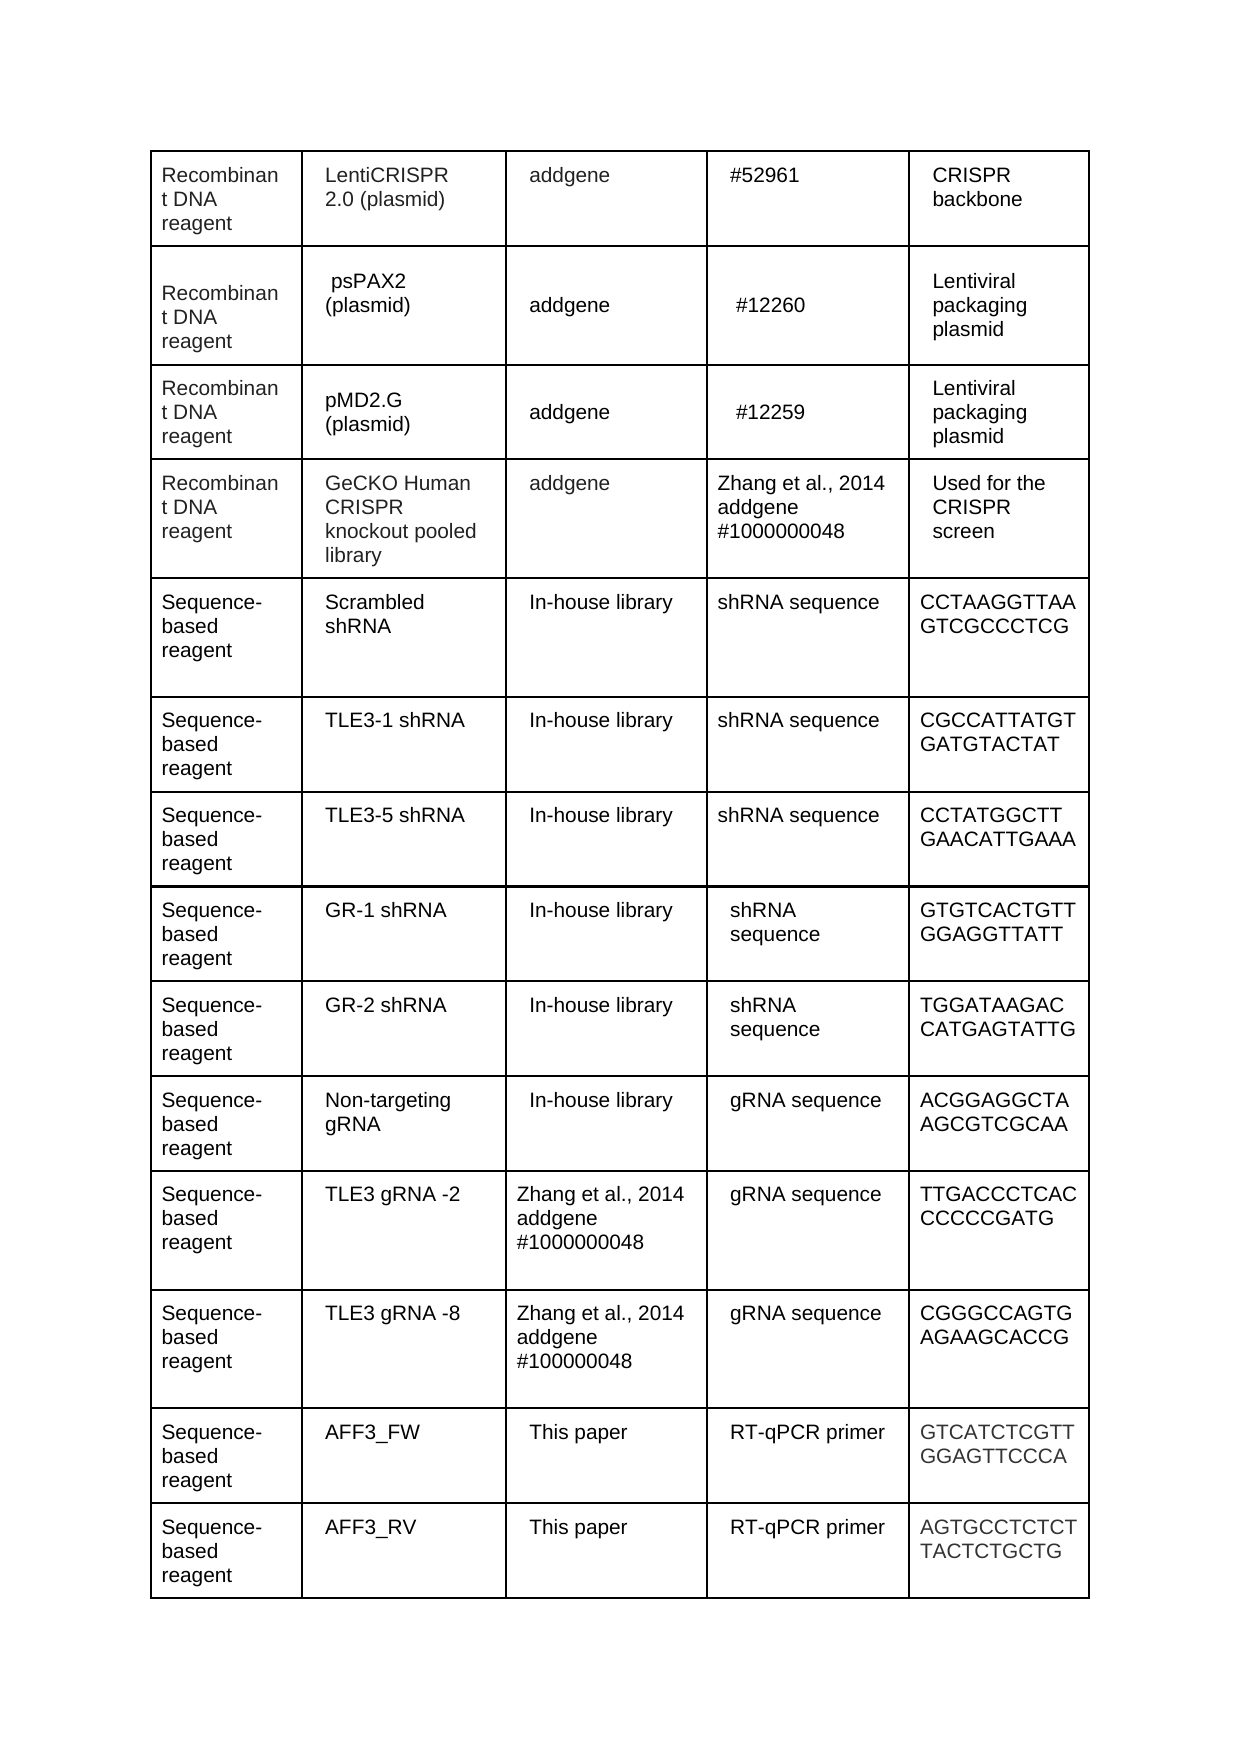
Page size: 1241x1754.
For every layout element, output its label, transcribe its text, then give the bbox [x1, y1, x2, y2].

table_cell TLE3 gRNA -8 [303, 1291, 505, 1407]
table_cell TLE3 gRNA -2 [303, 1172, 505, 1288]
table_cell CGGGCCAGTGAGAAGCACCG [910, 1291, 1088, 1407]
table_cell shRNA sequence [708, 579, 908, 696]
table_cell GeCKO Human CRISPR knockout pooled library [303, 460, 505, 577]
table_cell gRNA sequence [708, 1291, 908, 1407]
table_cell TLE3-5 shRNA [303, 793, 505, 885]
table_cell #12260 [708, 247, 908, 363]
table_cell Zhang et al., 2014 addgene #100000048 [507, 1291, 706, 1407]
table_cell In-house library [507, 698, 706, 791]
table_cell Lentiviral packaging plasmid [910, 247, 1088, 363]
table_cell This paper [507, 1409, 706, 1502]
table_cell Sequence-based reagent [152, 1172, 301, 1288]
table_cell In-house library [507, 1077, 706, 1170]
table_cell Sequence-based reagent [152, 888, 301, 980]
table_cell Sequence-based reagent [152, 1409, 301, 1502]
table_cell addgene [507, 460, 706, 577]
table_cell Sequence-based reagent [152, 982, 301, 1075]
table_cell Lentiviral packaging plasmid [910, 366, 1088, 458]
table_cell ACGGAGGCTAAGCGTCGCAA [910, 1077, 1088, 1170]
table_cell Recombinant DNA reagent [152, 366, 301, 458]
table_cell Sequence-based reagent [152, 579, 301, 696]
table_cell #52961 [708, 152, 908, 245]
table_cell Sequence-based reagent [152, 1291, 301, 1407]
table_cell gRNA sequence [708, 1172, 908, 1288]
table_cell GR-1 shRNA [303, 888, 505, 980]
table_cell AFF3_FW [303, 1409, 505, 1502]
table_cell Zhang et al., 2014 addgene #1000000048 [507, 1172, 706, 1288]
table_cell shRNA sequence [708, 888, 908, 980]
table_cell addgene [507, 247, 706, 363]
table_cell GR-2 shRNA [303, 982, 505, 1075]
table_cell Non-targeting gRNA [303, 1077, 505, 1170]
table_cell shRNA sequence [708, 793, 908, 885]
table_cell In-house library [507, 579, 706, 696]
table_cell Sequence-based reagent [152, 793, 301, 885]
table_cell TLE3-1 shRNA [303, 698, 505, 791]
table_cell This paper [507, 1504, 706, 1597]
table_cell CCTATGGCTTGAACATTGAAA [910, 793, 1088, 885]
table_cell Sequence-based reagent [152, 698, 301, 791]
table_cell Recombinant DNA reagent [152, 460, 301, 577]
table_cell addgene [507, 366, 706, 458]
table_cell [152, 152, 301, 245]
table_cell TGGATAAGACCATGAGTATTG [910, 982, 1088, 1075]
table_cell gRNA sequence [708, 1077, 908, 1170]
table_cell addgene [507, 152, 706, 245]
table_cell AFF3_RV [303, 1504, 505, 1597]
table_cell Recombinant DNA reagent [152, 247, 301, 363]
table_cell shRNA sequence [708, 698, 908, 791]
table_cell psPAX2 (plasmid) [303, 247, 505, 363]
table_cell GTGTCACTGTTGGAGGTTATT [910, 888, 1088, 980]
table_cell AGTGCCTCTCTTACTCTGCTG [910, 1504, 1088, 1597]
table_cell pMD2.G (plasmid) [303, 366, 505, 458]
table_cell Zhang et al., 2014 addgene #1000000048 [708, 460, 908, 577]
table_cell CCTAAGGTTAAGTCGCCCTCG [910, 579, 1088, 696]
table_cell shRNA sequence [708, 982, 908, 1075]
table_cell CRISPR backbone [910, 152, 1088, 245]
table_cell In-house library [507, 793, 706, 885]
table_cell In-house library [507, 982, 706, 1075]
table_cell TTGACCCTCACCCCCCGATG [910, 1172, 1088, 1288]
table_cell CGCCATTATGTGATGTACTAT [910, 698, 1088, 791]
table_cell #12259 [708, 366, 908, 458]
table_cell Sequence-based reagent [152, 1077, 301, 1170]
table_cell In-house library [507, 888, 706, 980]
table_cell RT-qPCR primer [708, 1409, 908, 1502]
table_cell RT-qPCR primer [708, 1504, 908, 1597]
table_cell GTCATCTCGTTGGAGTTCCCA [910, 1409, 1088, 1502]
table_cell LentiCRISPR 2.0 (plasmid) [303, 152, 505, 245]
table_cell Scrambled shRNA [303, 579, 505, 696]
table_cell Used for the CRISPR screen [910, 460, 1088, 577]
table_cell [152, 1504, 301, 1597]
